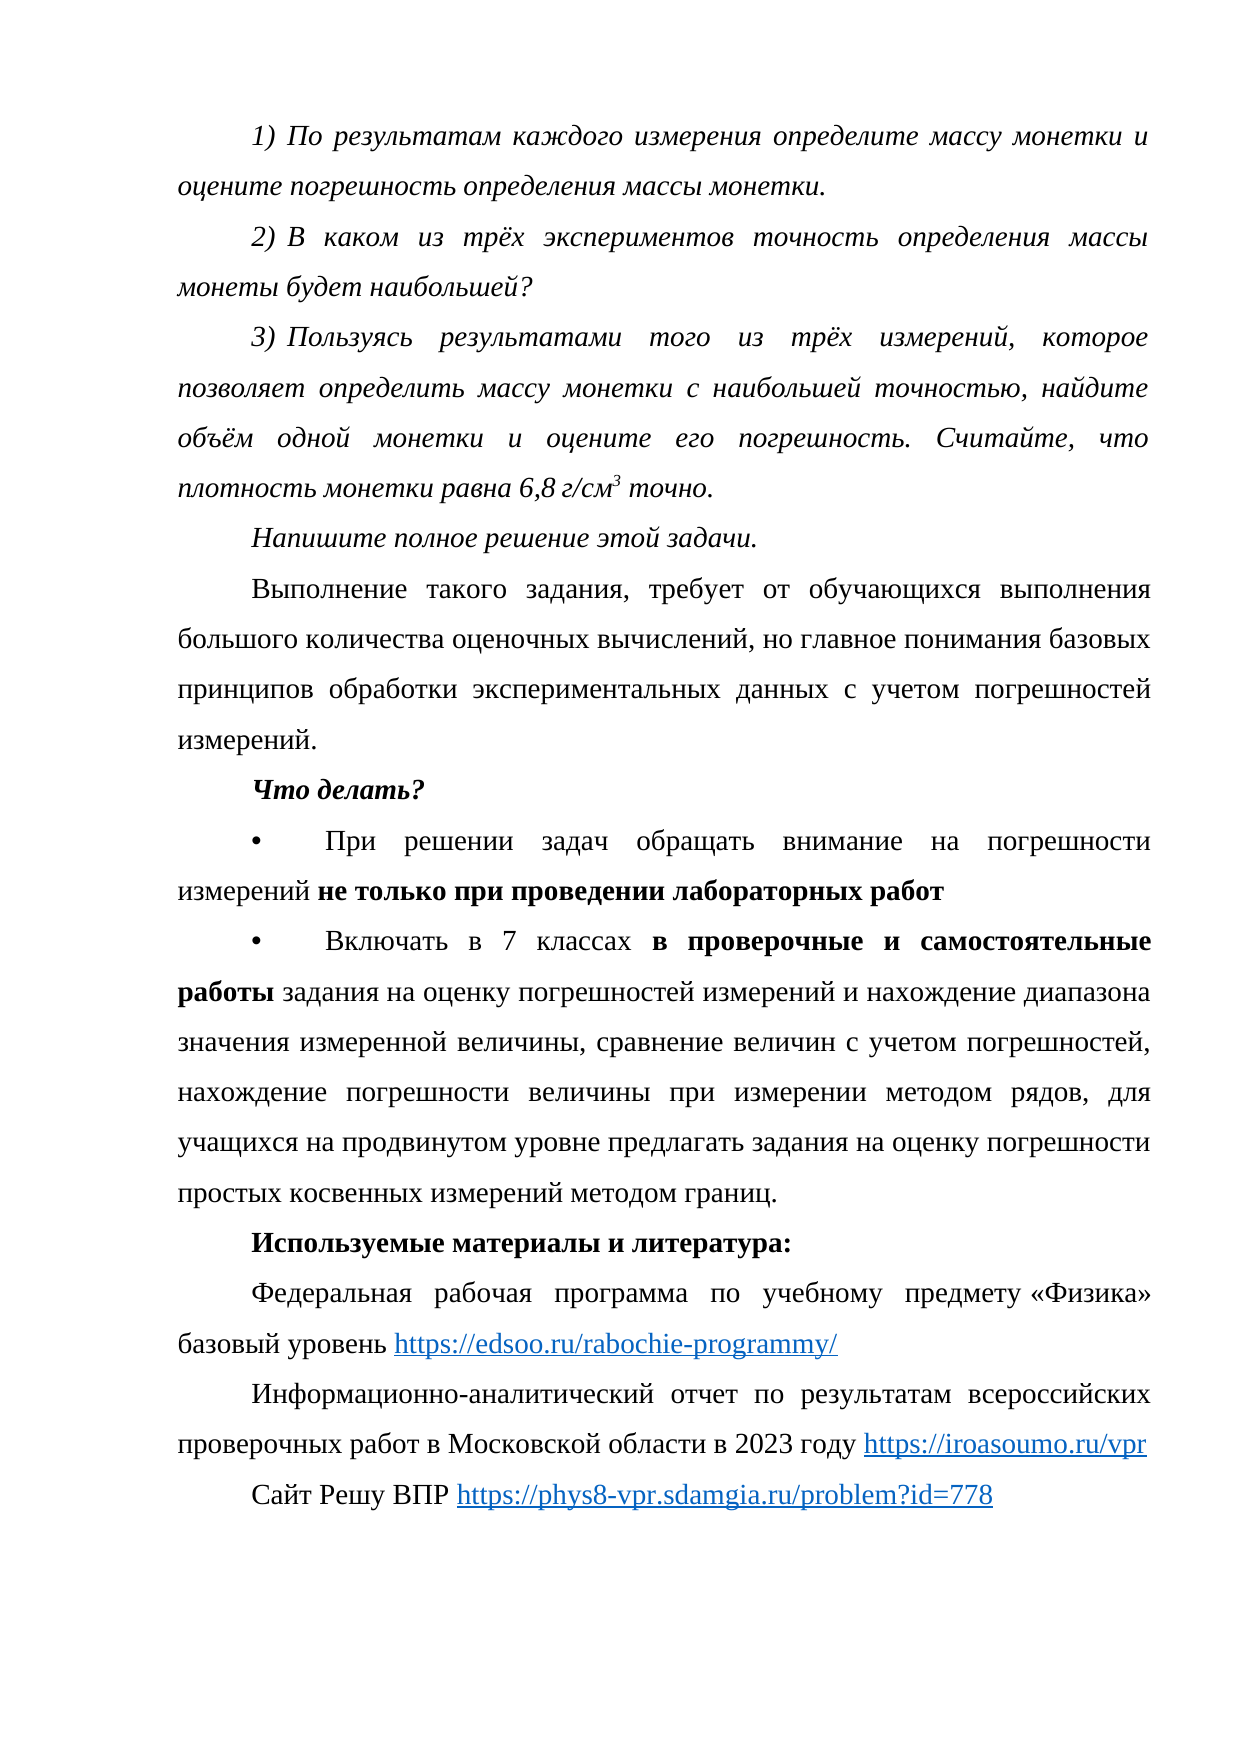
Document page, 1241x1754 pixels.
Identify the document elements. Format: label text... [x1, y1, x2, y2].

text 2) В каком из трёх экспериментов точность определения массы монеты будет наибольшей? [177, 219, 1152, 303]
text 1) По результатам каждого измерения определите массу монетки и оцените погрешность определения массы монетки. [177, 118, 1152, 202]
list При решении задач обращать внимание на погрешности измерений не только при проведении лабораторных работ [177, 822, 1152, 906]
list Включать в 7 классах в проверочные и самостоятельные работы задания на оценку погрешностей измерений и нахождение диапазона значения измеренной величины, сравнение величин с учетом погрешностей, нахождение погрешности величины при измерении методом рядов, для учащихся на продвинутом уровне предлагать задания на оценку погрешности простых косвенных измерений методом границ. [177, 923, 1152, 1208]
text Сайт Решу ВПР https://phys8-vpr.sdamgia.ru/problem?id=778 [177, 1477, 1152, 1510]
text Информационно-аналитический отчет по результатам всероссийских проверочных работ в Московской области в 2023 году https://iroasoumo.ru/vpr [177, 1376, 1152, 1460]
text Федеральная рабочая программа по учебному предмету «Физика» базовый уровень https://edsoo.ru/rabochie-programmy/ [177, 1276, 1152, 1359]
text Выполнение такого задания, требует от обучающихся выполнения большого количества оценочных вычислений, но главное понимания базовых принципов обработки экспериментальных данных с учетом погрешностей измерений. [177, 571, 1152, 755]
text Что делать? [177, 772, 1152, 806]
text 3) Пользуясь результатами того из трёх измерений, которое позволяет определить массу монетки с наибольшей точностью, найдите объём одной монетки и оцените его погрешность. Считайте, что плотность монетки равна 6,8 г/см3 точно. [177, 319, 1152, 504]
text Напишите полное решение этой задачи. [177, 521, 1152, 554]
text Используемые материалы и литература: [177, 1225, 1152, 1259]
